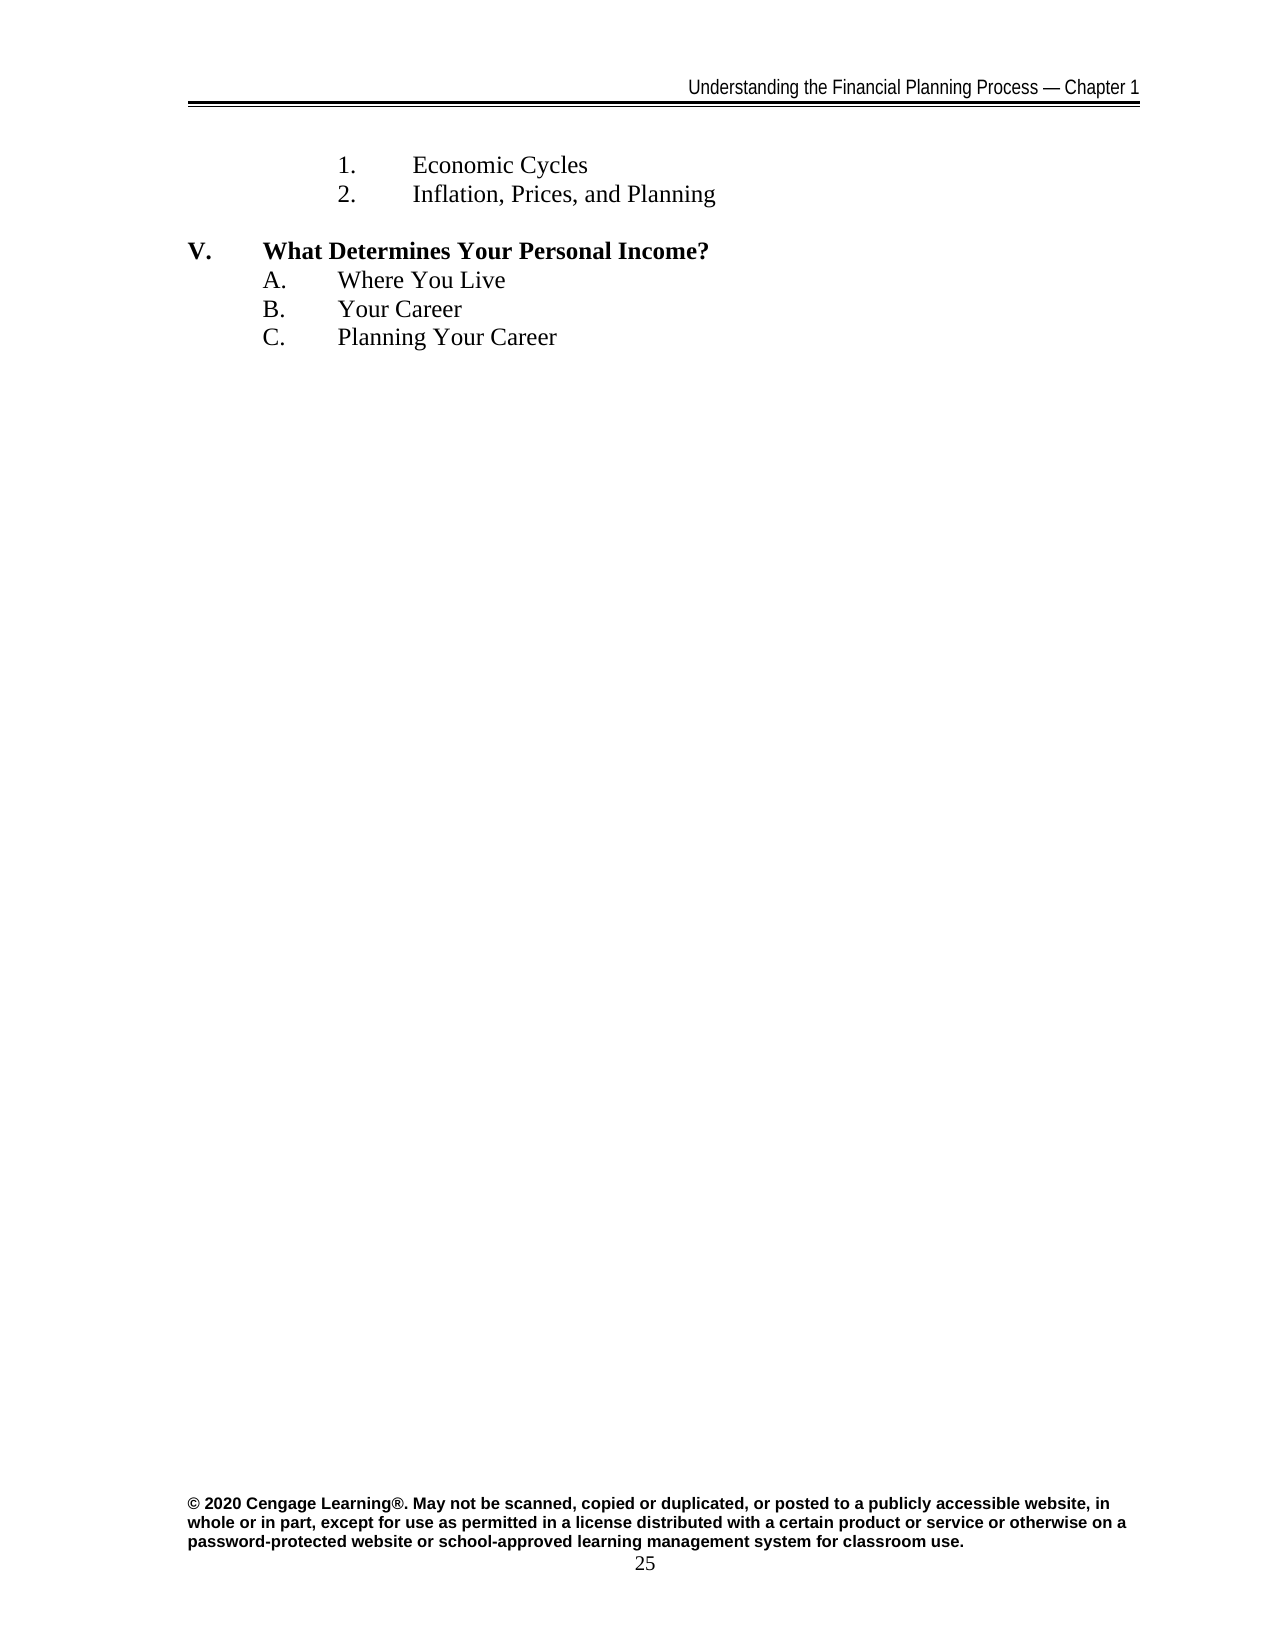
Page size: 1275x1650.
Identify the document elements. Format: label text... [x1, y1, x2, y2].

text 1. Economic Cycles [187, 150, 1140, 179]
text A. Where You Live [187, 265, 1140, 294]
text C. Planning Your Career [187, 322, 1140, 351]
text B. Your Career [187, 294, 1140, 322]
text 2. Inflation, Prices, and Planning [187, 179, 1140, 207]
text V. What Determines Your Personal Income? [187, 236, 1140, 265]
